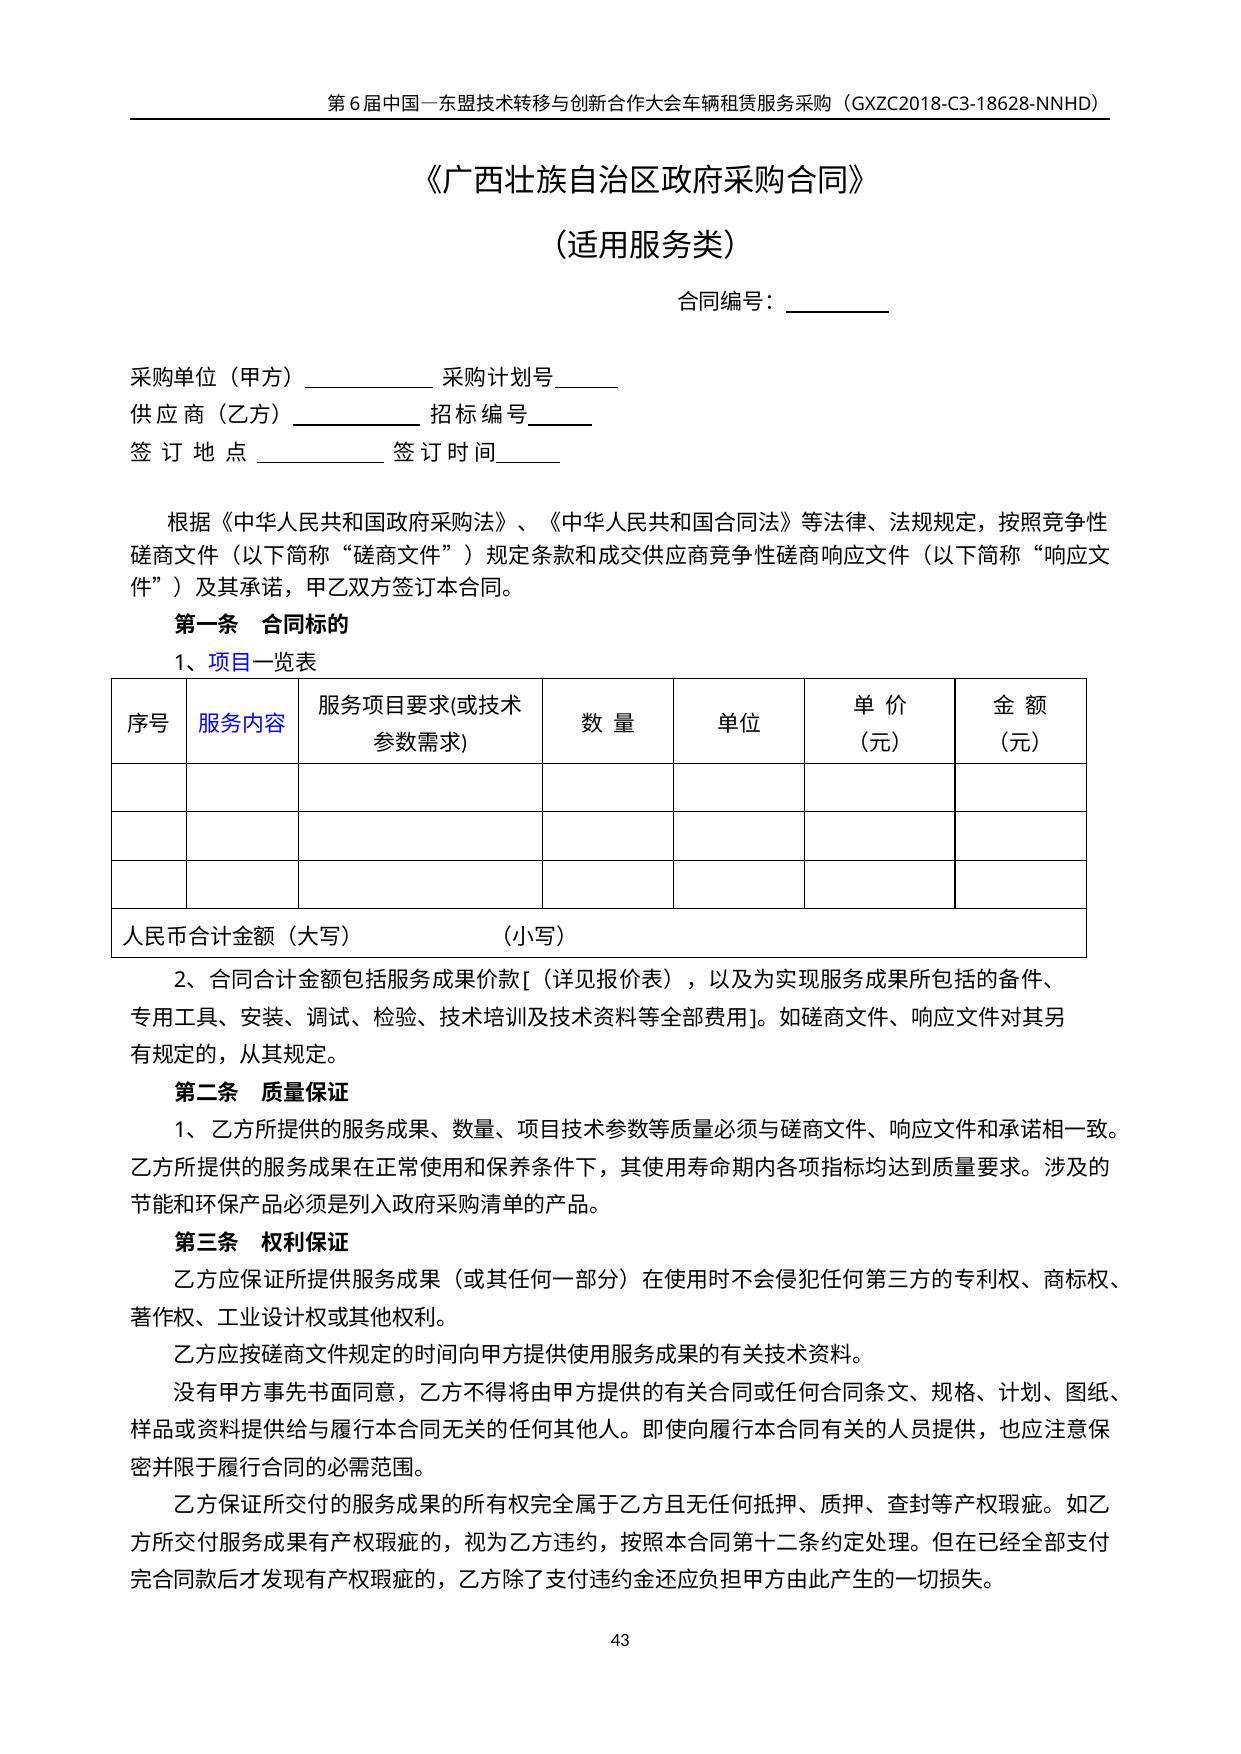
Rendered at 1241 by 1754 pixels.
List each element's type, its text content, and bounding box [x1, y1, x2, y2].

text 乙方应按磋商文件规定的时间向甲方提供使用服务成果的有关技术资料。 [130, 1333, 1110, 1370]
table_header 服务内容 [187, 679, 298, 763]
table_cell [187, 764, 298, 811]
list 乙方所提供的服务成果、数量、项目技术参数等质量必须与磋商文件、响应文件和承诺相一致。 [174, 1108, 1110, 1145]
table_header 序号 [112, 679, 186, 763]
table_cell 人民币合计金额（大写） （小写） [112, 909, 1086, 957]
table_header 金 额 （元） [956, 679, 1086, 763]
table_header 单 价 （元） [805, 679, 954, 763]
text 第一条 合同标的 [130, 602, 1110, 640]
text 2、合同合计金额包括服务成果价款[（详见报价表），以及为实现服务成果所包括的备件、专用工具、安装、调试、检验、技术培训及技术资料等全部费用]。如磋商文件、响应文件对其另有规定的，从其规定。 [130, 958, 1067, 1070]
table_cell [805, 861, 954, 908]
table_cell [543, 764, 673, 811]
table_cell [112, 861, 186, 908]
table_cell [956, 812, 1086, 860]
text 乙方应保证所提供服务成果（或其任何一部分）在使用时不会侵犯任何第三方的专利权、商标权、著作权、工业设计权或其他权利。 [130, 1258, 1110, 1333]
table_cell [299, 861, 542, 908]
table_cell [112, 764, 186, 811]
table_cell [187, 861, 298, 908]
text 签 订 地 点 签 订 时 间 [130, 430, 1110, 467]
table_cell [543, 812, 673, 860]
table_header 服务项目要求(或技术参数需求) [299, 679, 542, 763]
text 采购单位（甲方） 采 购 计 划 号 [130, 355, 1110, 392]
table_cell [299, 764, 542, 811]
table_cell [956, 861, 1086, 908]
text 第二条 质量保证 [130, 1070, 1110, 1108]
text 合同编号： [130, 276, 1060, 317]
text 第三条 权利保证 [130, 1220, 1110, 1258]
text 乙方所提供的服务成果在正常使用和保养条件下，其使用寿命期内各项指标均达到质量要求。涉及的节能和环保产品必须是列入政府采购清单的产品。 [130, 1145, 1110, 1220]
table_cell [187, 812, 298, 860]
title 《广西壮族自治区政府采购合同》 [130, 146, 1110, 211]
table_cell [674, 764, 804, 811]
table_cell [543, 861, 673, 908]
text 供 应 商（乙方） 招 标 编 号 [130, 392, 1110, 430]
text 乙方保证所交付的服务成果的所有权完全属于乙方且无任何抵押、质押、查封等产权瑕疵。如乙方所交付服务成果有产权瑕疵的，视为乙方违约，按照本合同第十二条约定处理。但在已经全部支付完合同款后才发现有产权瑕疵的，乙方除了支付违约金还应负担甲方由此产生的一切损失。 [130, 1483, 1110, 1595]
table_cell [956, 764, 1086, 811]
table_cell [674, 861, 804, 908]
text 1、项目一览表 [130, 640, 1110, 677]
text 根据《中华人民共和国政府采购法》、《中华人民共和国合同法》等法律、法规规定，按照竞争性磋商文件（以下简称“磋商文件”）规定条款和成交供应商竞争性磋商响应文件（以下简称“响应文件”）及其承诺，甲乙双方签订本合同。 [130, 505, 1110, 602]
table_header 单位 [674, 679, 804, 763]
table_cell [674, 812, 804, 860]
text 没有甲方事先书面同意，乙方不得将由甲方提供的有关合同或任何合同条文、规格、计划、图纸、样品或资料提供给与履行本合同无关的任何其他人。即使向履行本合同有关的人员提供，也应注意保密并限于履行合同的必需范围。 [130, 1370, 1110, 1483]
table_cell [299, 812, 542, 860]
table_cell [805, 764, 954, 811]
table_header 数 量 [543, 679, 673, 763]
table_cell [112, 812, 186, 860]
title （适用服务类） [130, 211, 1110, 276]
table_cell [805, 812, 954, 860]
